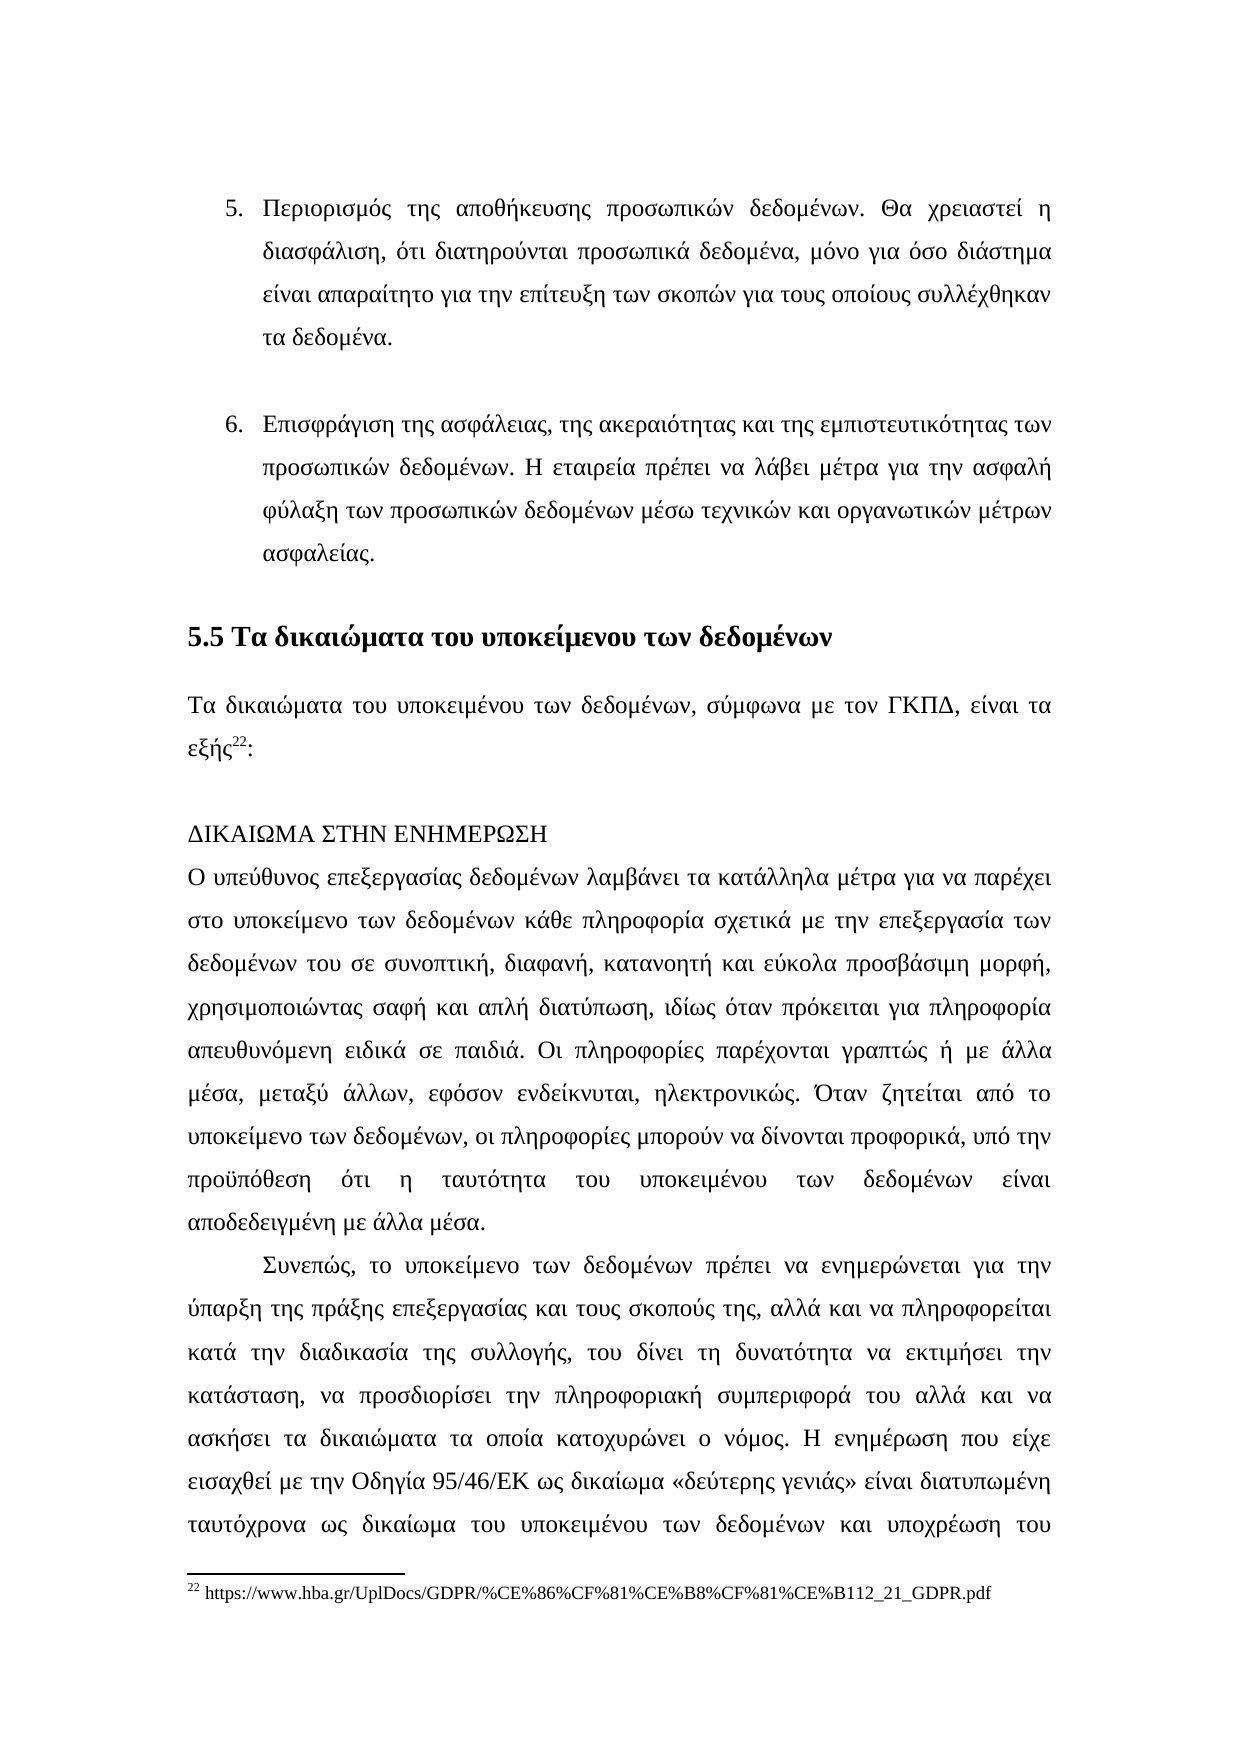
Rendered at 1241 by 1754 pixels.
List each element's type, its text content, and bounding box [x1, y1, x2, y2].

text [187, 1250, 1053, 1538]
text Τα δικαιώματα του υποκειμένου των δεδομένων, σύμφωνα με τον ΓΚΠΔ, είναι τα εξής: [187, 690, 1053, 762]
text Ο υπεύθυνος επεξεργασίας δεδομένων λαμβάνει τα κατάλληλα μέτρα για να παρέχει στο υποκείμενο των δεδομένων κάθε πληροφορία σχετικά με την επεξεργασία των δεδομένων του σε συνοπτική, διαφανή, κατανοητή και εύκολα προσβάσιμη μορφή, χρησιμοποιώντας σαφή και απλή διατύπωση, ιδίως όταν πρόκειται για πληροφορία απευθυνόμενη ειδικά σε παιδιά. Οι πληροφορίες παρέχονται γραπτώς ή με άλλα μέσα, μεταξύ άλλων, εφόσον ενδείκνυται, ηλεκτρονικώς. Όταν ζητείται από το υποκείμενο των δεδομένων, οι πληροφορίες μπορούν να δίνονται προφορικά, υπό την προϋπόθεση ότι η ταυτότητα του υποκειμένου των δεδομένων είναι αποδεδειγμένη με άλλα μέσα. [187, 862, 1053, 1236]
list Επισφράγιση της ασφάλειας, της ακεραιότητας και της εμπιστευτικότητας των προσωπικών δεδομένων. Η εταιρεία πρέπει να λάβει μέτρα για την ασφαλή φύλαξη των προσωπικών δεδομένων μέσω τεχνικών και οργανωτικών μέτρων ασφαλείας. [225, 409, 1053, 567]
subtitle Τα δικαιώματα του υποκείμενου των δεδομένων [187, 619, 1053, 652]
list Περιορισμός της αποθήκευσης προσωπικών δεδομένων. Θα χρειαστεί η διασφάλιση, ότι διατηρούνται προσωπικά δεδομένα, μόνο για όσο διάστημα είναι απαραίτητο για την επίτευξη των σκοπών για τους οποίους συλλέχθηκαν τα δεδομένα. [225, 193, 1053, 351]
text ΔΙΚΑΙΩΜΑ ΣΤΗΝ ΕΝΗΜΕΡΩΣΗ [187, 819, 1053, 848]
